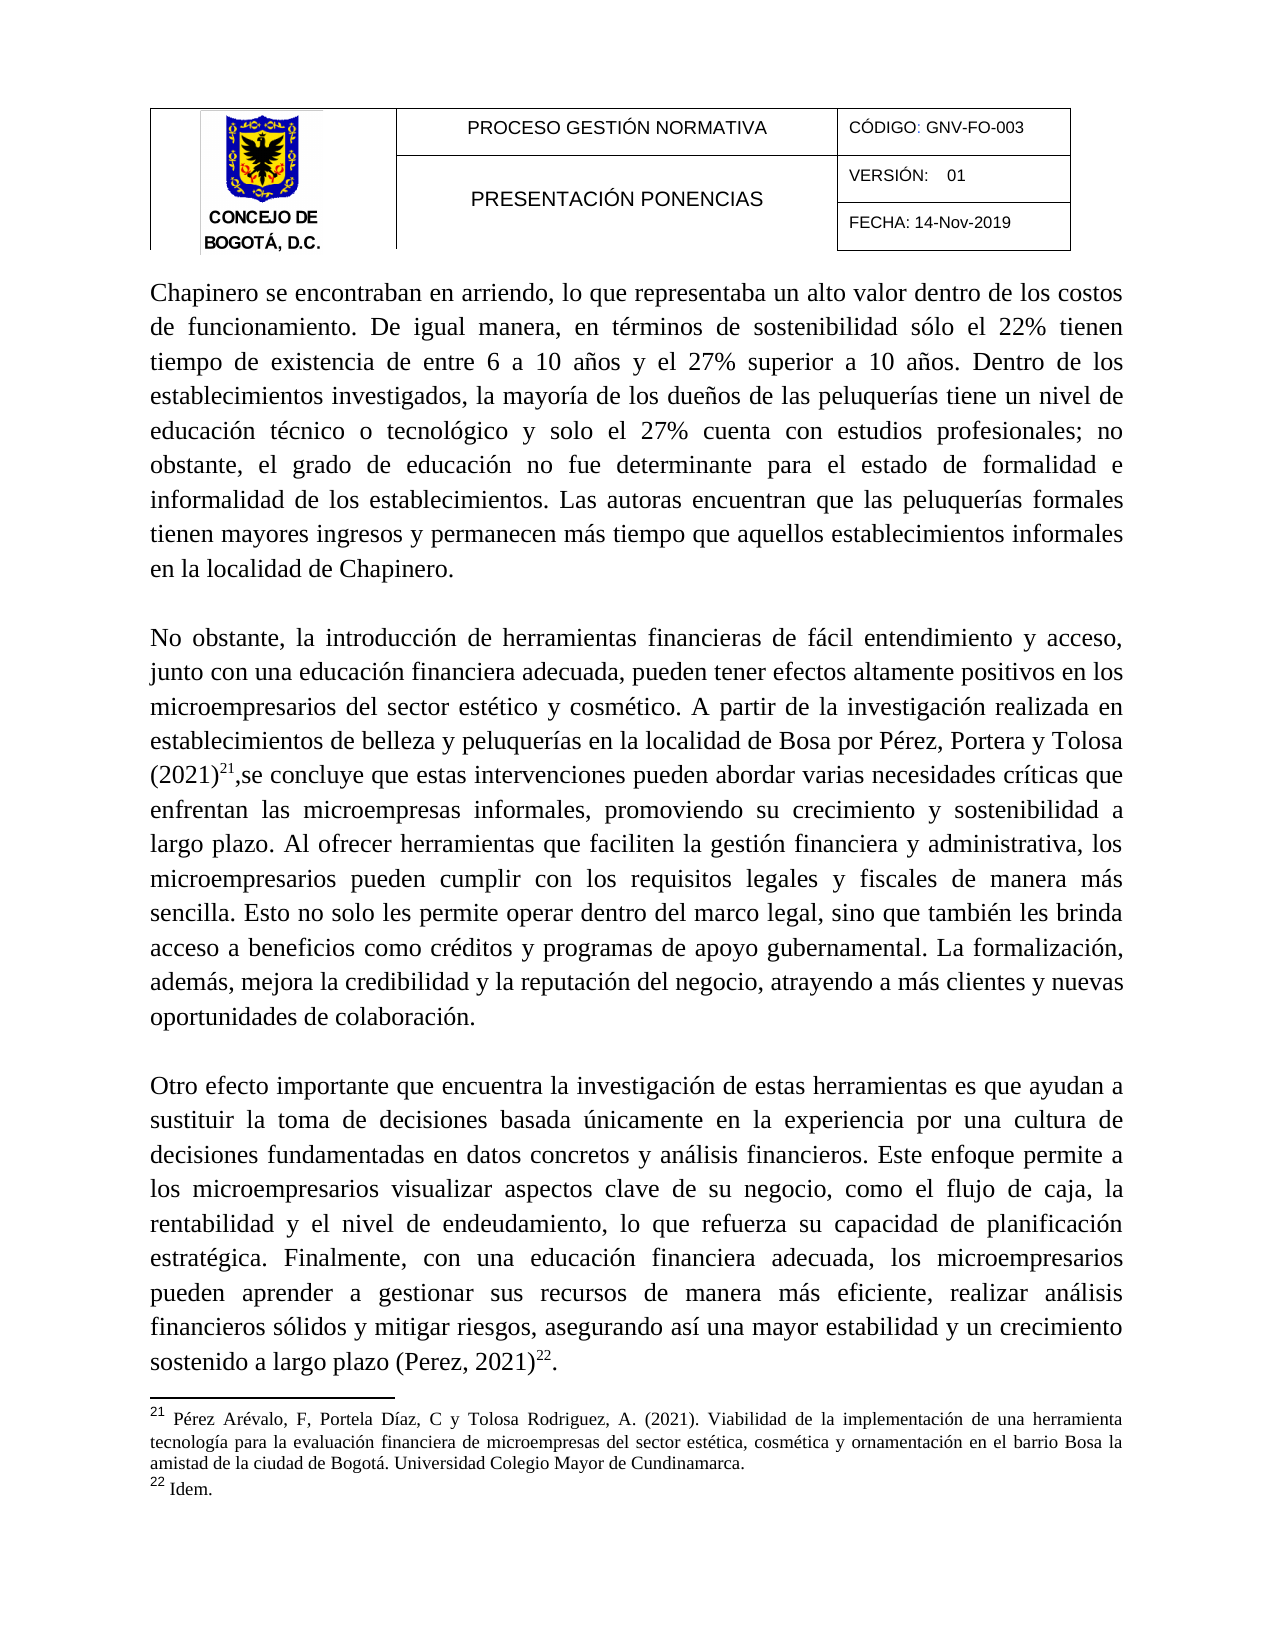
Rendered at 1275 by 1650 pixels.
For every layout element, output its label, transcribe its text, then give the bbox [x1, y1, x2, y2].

text No obstante, la introducción de herramientas financieras de fácil entendimiento y acceso, junto con una educación financiera adecuada, pueden tener efectos altamente positivos en los microempresarios del sector estético y cosmético. A partir de la investigación realizada en establecimientos de belleza y peluquerías en la localidad de Bosa por Pérez, Portera y Tolosa (2021),se concluye que estas intervenciones pueden abordar varias necesidades críticas que enfrentan las microempresas informales, promoviendo su crecimiento y sostenibilidad a largo plazo. Al ofrecer herramientas que faciliten la gestión financiera y administrativa, los microempresarios pueden cumplir con los requisitos legales y fiscales de manera más sencilla. Esto no solo les permite operar dentro del marco legal, sino que también les brinda acceso a beneficios como créditos y programas de apoyo gubernamental. La formalización, además, mejora la credibilidad y la reputación del negocio, atrayendo a más clientes y nuevas oportunidades de colaboración. [150, 622, 1125, 1031]
picture [199, 109, 324, 255]
text Otro efecto importante que encuentra la investigación de estas herramientas es que ayudan a sustituir la toma de decisiones basada únicamente en la experiencia por una cultura de decisiones fundamentadas en datos concretos y análisis financieros. Este enfoque permite a los microempresarios visualizar aspectos clave de su negocio, como el flujo de caja, la rentabilidad y el nivel de endeudamiento, lo que refuerza su capacidad de planificación estratégica. Finalmente, con una educación financiera adecuada, los microempresarios pueden aprender a gestionar sus recursos de manera más eficiente, realizar análisis financieros sólidos y mitigar riesgos, asegurando así una mayor estabilidad y un crecimiento sostenido a largo plazo (Perez, 2021). [150, 1070, 1125, 1376]
